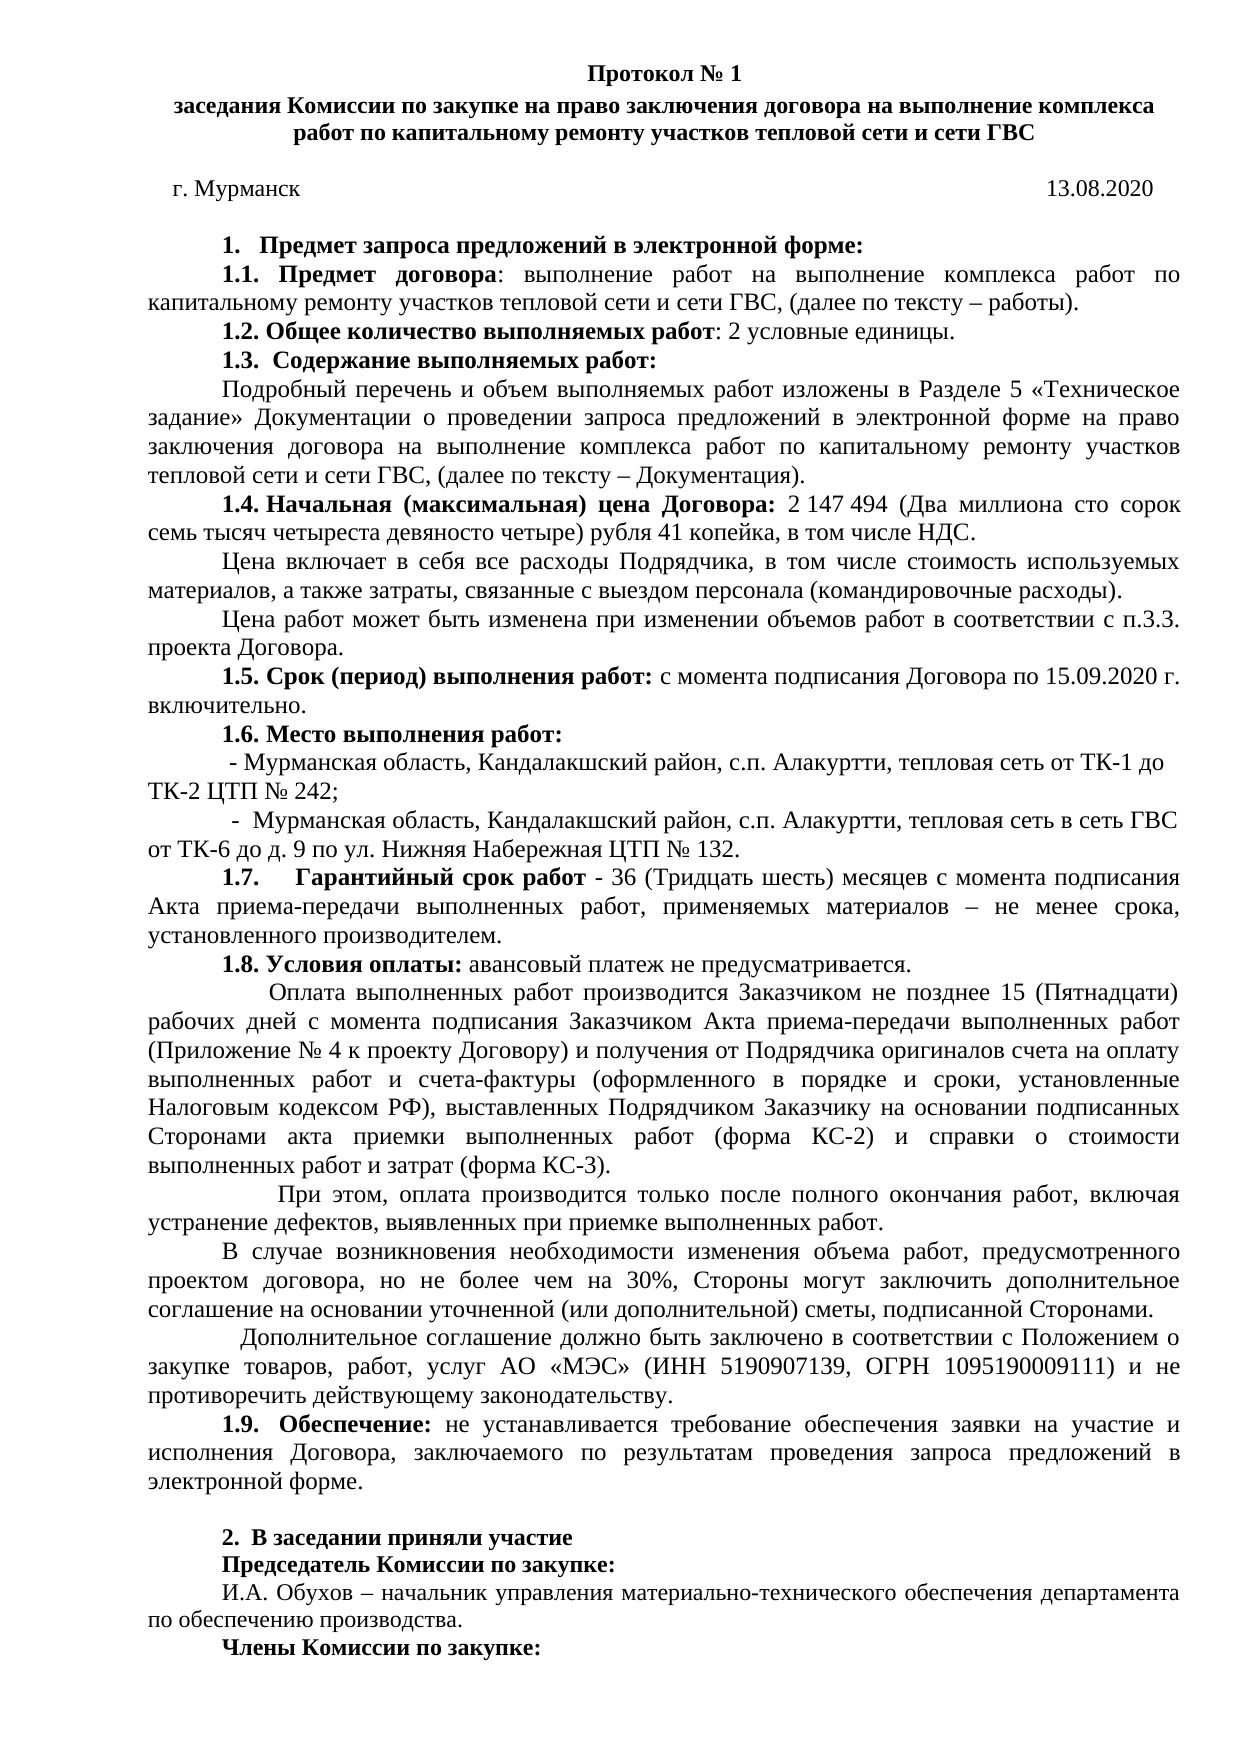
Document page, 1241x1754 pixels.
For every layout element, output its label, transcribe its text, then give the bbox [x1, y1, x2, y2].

text - Мурманская область, Кандалакшский район, с.п. Алакуртти, тепловая сеть в сеть ГВС от ТК-6 до д. 9 по ул. Нижняя Набережная ЦТП № 132. [148, 805, 1181, 862]
text г. Мурманск 13.08.2020 [148, 173, 1181, 201]
text Цена работ может быть изменена при изменении объемов работ в соответствии с п.3.3. проекта Договора. [148, 604, 1181, 661]
text И.А. Обухов – начальник управления материально-технического обеспечения департамента по обеспечению производства. [148, 1578, 1181, 1633]
list Содержание выполняемых работ: [222, 345, 1181, 374]
text Председатель Комиссии по закупке: [148, 1550, 1181, 1578]
list Гарантийный срок работ - 36 (Тридцать шесть) месяцев с момента подписания Акта приема-передачи выполненных работ, применяемых материалов – не менее срока, установленного производителем. [148, 862, 1181, 949]
text 1.1. Предмет договора: выполнение работ на выполнение комплекса работ по капитальному ремонту участков тепловой сети и сети ГВС, (далее по тексту – работы). [148, 259, 1181, 316]
text Дополнительное соглашение должно быть заключено в соответствии с Положением о закупке товаров, работ, услуг АО «МЭС» (ИНН 5190907139, ОГРН 1095190009111) и не противоречить действующему законодательству. [148, 1322, 1181, 1409]
list Предмет запроса предложений в электронной форме: [222, 230, 1181, 259]
text При этом, оплата производится только после полного окончания работ, включая устранение дефектов, выявленных при приемке выполненных работ. [148, 1179, 1181, 1236]
list Обеспечение: не устанавливается требование обеспечения заявки на участие и исполнения Договора, заключаемого по результатам проведения запроса предложений в электронной форме. [148, 1409, 1181, 1495]
text Члены Комиссии по закупке: [148, 1633, 1181, 1661]
text заседания Комиссии по закупке на право заключения договора на выполнение комплекса работ по капитальному ремонту участков тепловой сети и сети ГВС [148, 91, 1181, 146]
list - Мурманская область, Кандалакшский район, с.п. Алакуртти, тепловая сеть от ТК-1 до ТК-2 ЦТП № 242; [148, 747, 1181, 805]
text 1.8. Условия оплаты: авансовый платеж не предусматривается. [148, 949, 1181, 977]
text Подробный перечень и объем выполняемых работ изложены в Разделе 5 «Техническое задание» Документации о проведении запроса предложений в электронной форме на право заключения договора на выполнение комплекса работ по капитальному ремонту участков тепловой сети и сети ГВС, (далее по тексту – Документация). [148, 374, 1181, 489]
text Протокол № 1 [148, 59, 1181, 87]
list Срок (период) выполнения работ: с момента подписания Договора по 15.09.2020 г. включительно. [148, 661, 1181, 719]
text Оплата выполненных работ производится Заказчиком не позднее 15 (Пятнадцати) рабочих дней с момента подписания Заказчиком Акта приема-передачи выполненных работ (Приложение № 4 к проекту Договору) и получения от Подрядчика оригиналов счета на оплату выполненных работ и счета-фактуры (оформленного в порядке и сроки, установленные Налоговым кодексом РФ), выставленных Подрядчиком Заказчику на основании подписанных Сторонами акта приемки выполненных работ (форма КС-2) и справки о стоимости выполненных работ и затрат (форма КС-3). [148, 977, 1181, 1179]
text 1.2. Общее количество выполняемых работ: 2 условные единицы. [148, 316, 1181, 345]
list Место выполнения работ: [148, 719, 1181, 747]
text В случае возникновения необходимости изменения объема работ, предусмотренного проектом договора, но не более чем на 30%, Стороны могут заключить дополнительное соглашение на основании уточненной (или дополнительной) сметы, подписанной Сторонами. [148, 1236, 1181, 1322]
text Цена включает в себя все расходы Подрядчика, в том числе стоимость используемых материалов, а также затраты, связанные с выездом персонала (командировочные расходы). [148, 546, 1181, 604]
list Начальная (максимальная) цена Договора: 2 147 494 (Два миллиона сто сорок семь тысяч четыреста девяносто четыре) рубля 41 копейка, в том числе НДС. [148, 489, 1181, 546]
list В заседании приняли участие [222, 1522, 1181, 1550]
